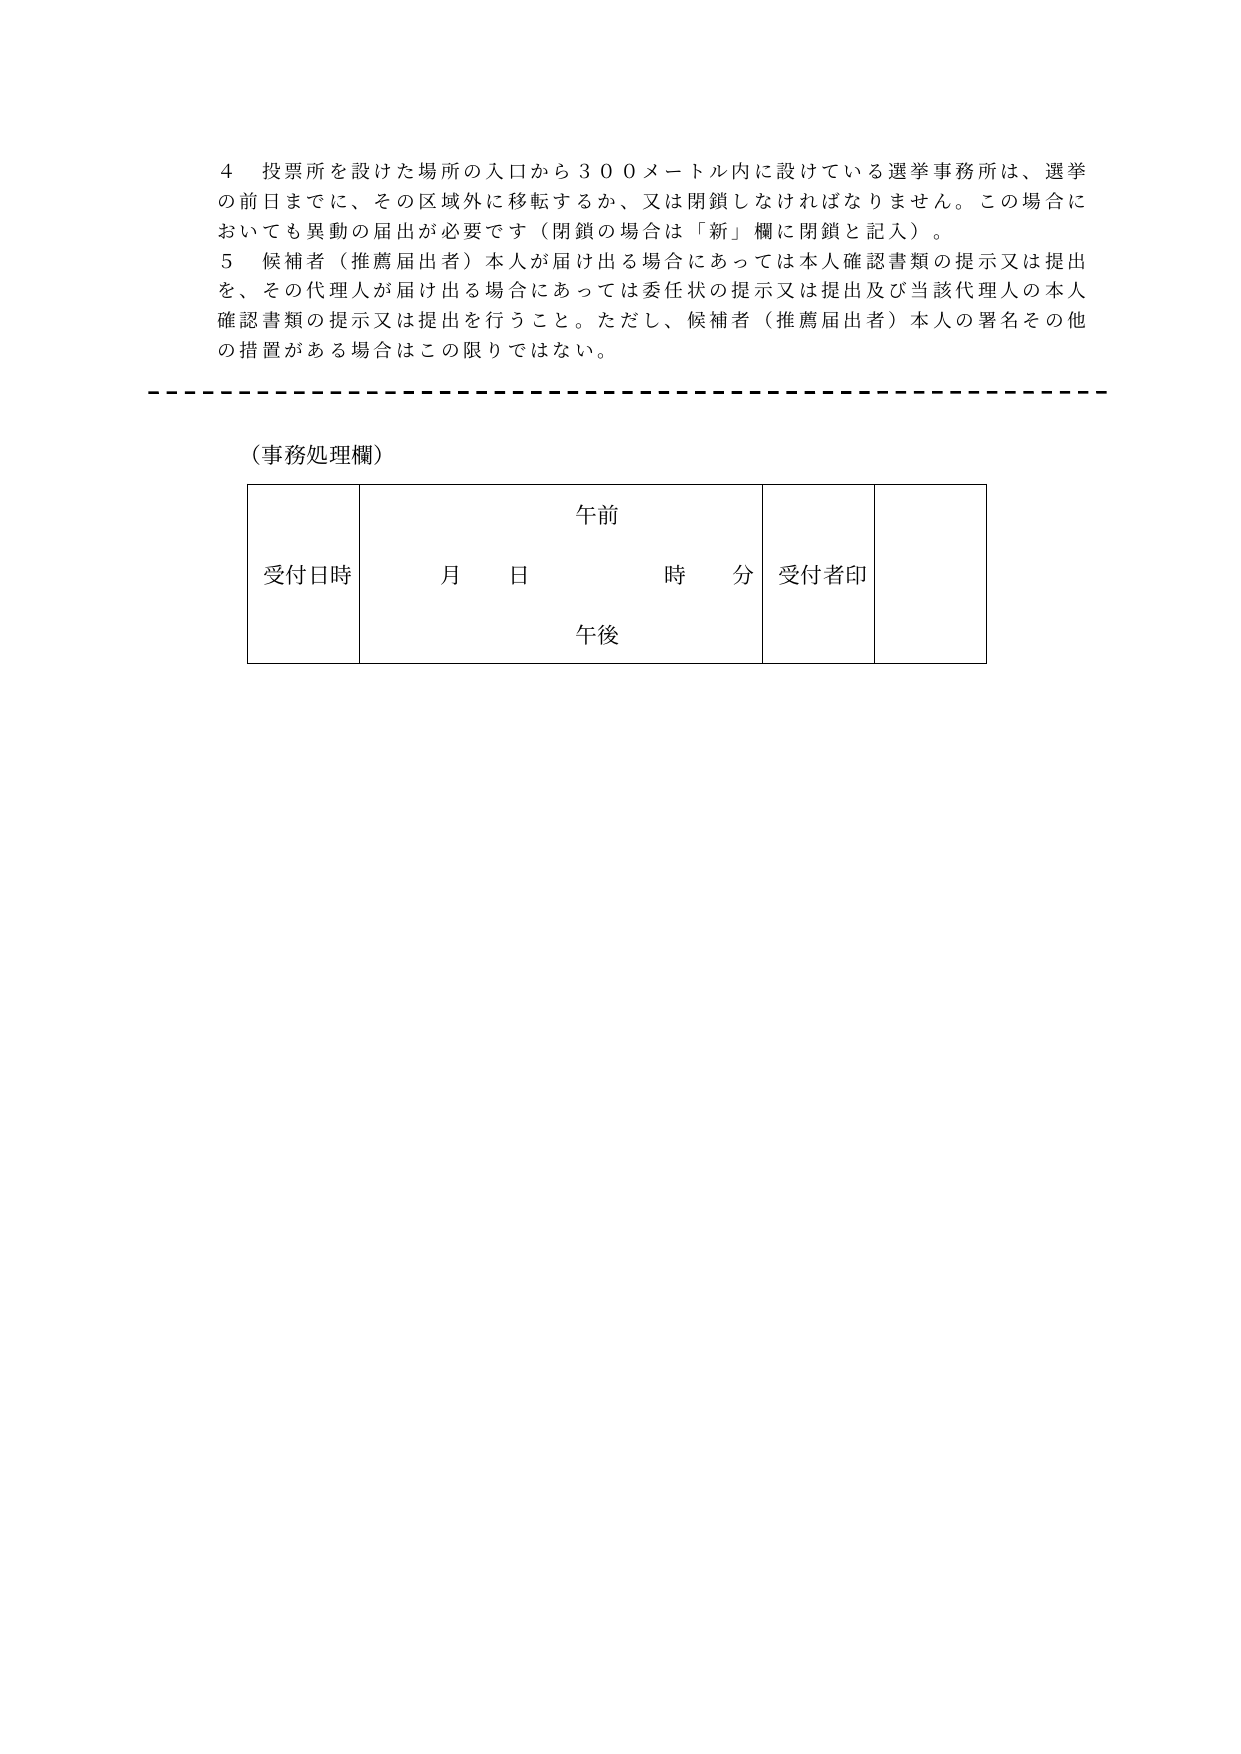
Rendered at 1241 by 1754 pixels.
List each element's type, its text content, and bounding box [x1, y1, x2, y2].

text ５ 候補者（推薦届出者）本人が届け出る場合にあっては本人確認書類の提示又は提出を、その代理人が届け出る場合にあっては委任状の提示又は提出及び当該代理人の本人確認書類の提示又は提出を行うこと。ただし、候補者（推薦届出者）本人の署名その他の措置がある場合はこの限りではない。 [195, 245, 1090, 364]
table_header 受付日時 [248, 485, 359, 663]
table_header 受付者印 [763, 485, 874, 663]
text ４ 投票所を設けた場所の入口から３００メートル内に設けている選挙事務所は、選挙の前日までに、その区域外に移転するか、又は閉鎖しなければなりません。この場合においても異動の届出が必要です（閉鎖の場合は「新」欄に閉鎖と記入）。 [195, 156, 1090, 245]
table_header 午前 月 日 時 分 午後 [360, 485, 762, 663]
table_header [875, 485, 986, 663]
text （事務処理欄） [150, 424, 1090, 483]
